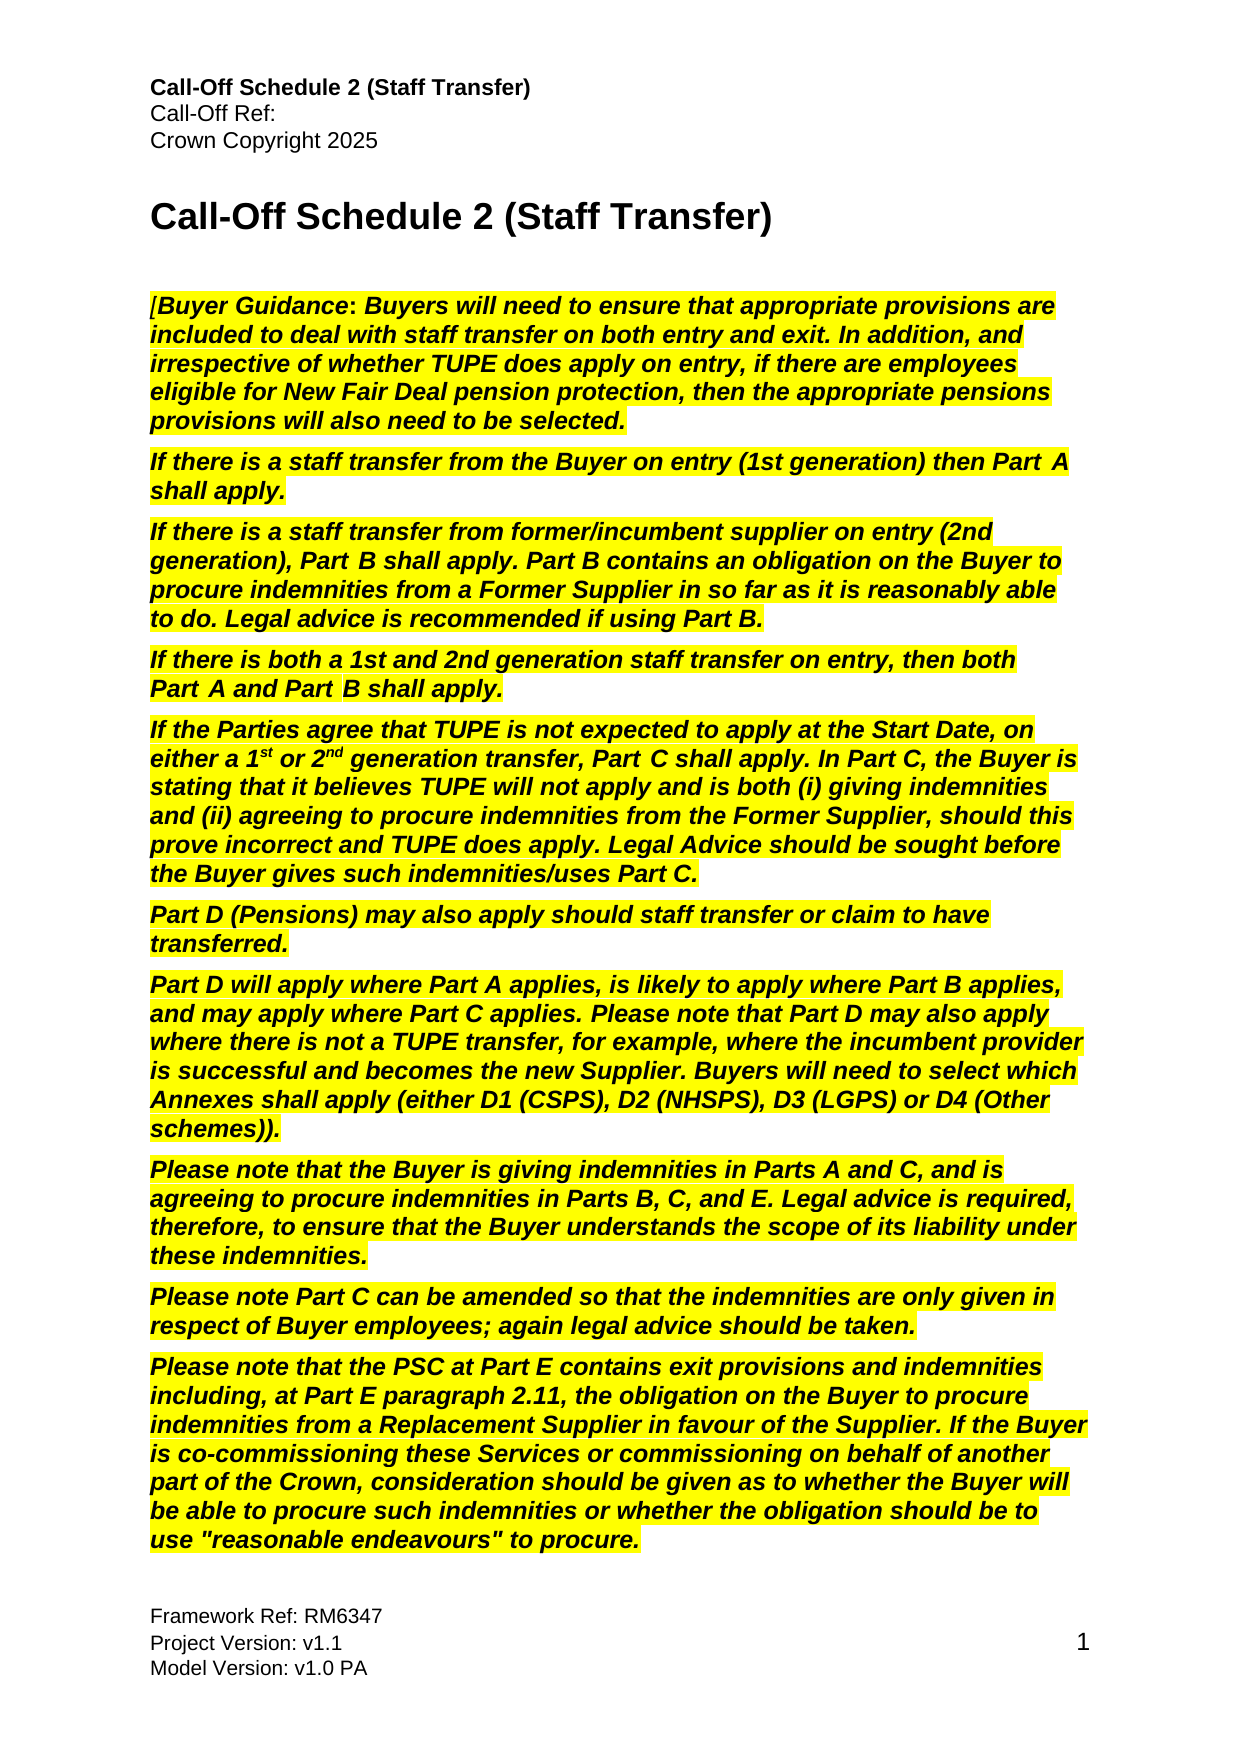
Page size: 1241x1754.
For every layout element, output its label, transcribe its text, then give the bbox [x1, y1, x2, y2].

text Call-Off Schedule 2 (Staff Transfer) [150, 194, 1090, 237]
text If there is a staff transfer from former/incumbent supplier on entry (2nd generation), Part B shall apply. Part B contains an obligation on the Buyer to procure indemnities from a Former Supplier in so far as it is reasonably able to do. Legal advice is recommended if using Part B. [150, 517, 1090, 632]
text [Buyer Guidance: Buyers will need to ensure that appropriate provisions are included to deal with staff transfer on both entry and exit. In addition, and irrespective of whether TUPE does apply on entry, if there are employees eligible for New Fair Deal pension protection, then the appropriate pensions provisions will also need to be selected. [150, 291, 1090, 435]
text If there is a staff transfer from the Buyer on entry (1st generation) then Part A shall apply. [286, 447, 1090, 505]
text Please note that the PSC at Part E contains exit provisions and indemnities including, at Part E paragraph 2.11, the obligation on the Buyer to procure indemnities from a Replacement Supplier in favour of the Supplier. If the Buyer is co-commissioning these Services or commissioning on behalf of another part of the Crown, consideration should be given as to whether the Buyer will be able to procure such indemnities or whether the obligation should be to use "reasonable endeavours" to procure. [150, 1352, 1090, 1553]
text Please note that the Buyer is giving indemnities in Parts A and C, and is agreeing to procure indemnities in Parts B, C, and E. Legal advice is required, therefore, to ensure that the Buyer understands the scope of its liability under these indemnities. [150, 1155, 1090, 1270]
text Part D will apply where Part A applies, is likely to apply where Part B applies, and may apply where Part C applies. Please note that Part D may also apply where there is not a TUPE transfer, for example, where the incumbent provider is successful and becomes the new Supplier. Buyers will need to select which Annexes shall apply (either D1 (CSPS), D2 (NHSPS), D3 (LGPS) or D4 (Other schemes)). [150, 970, 1090, 1142]
text If there is both a 1st and 2nd generation staff transfer on entry, then both Part A and Part B shall apply. [150, 645, 1090, 702]
text Part D (Pensions) may also apply should staff transfer or claim to have transferred. [150, 900, 1090, 957]
text Please note Part C can be amended so that the indemnities are only given in respect of Buyer employees; again legal advice should be taken. [917, 1282, 1090, 1340]
text If the Parties agree that TUPE is not expected to apply at the Start Date, on either a 1st or 2nd generation transfer, Part C shall apply. In Part C, the Buyer is stating that it believes TUPE will not apply and is both (i) giving indemnities and (ii) agreeing to procure indemnities from the Former Supplier, should this prove incorrect and TUPE does apply. Legal Advice should be sought before the Buyer gives such indemnities/uses Part C. [150, 715, 1090, 887]
